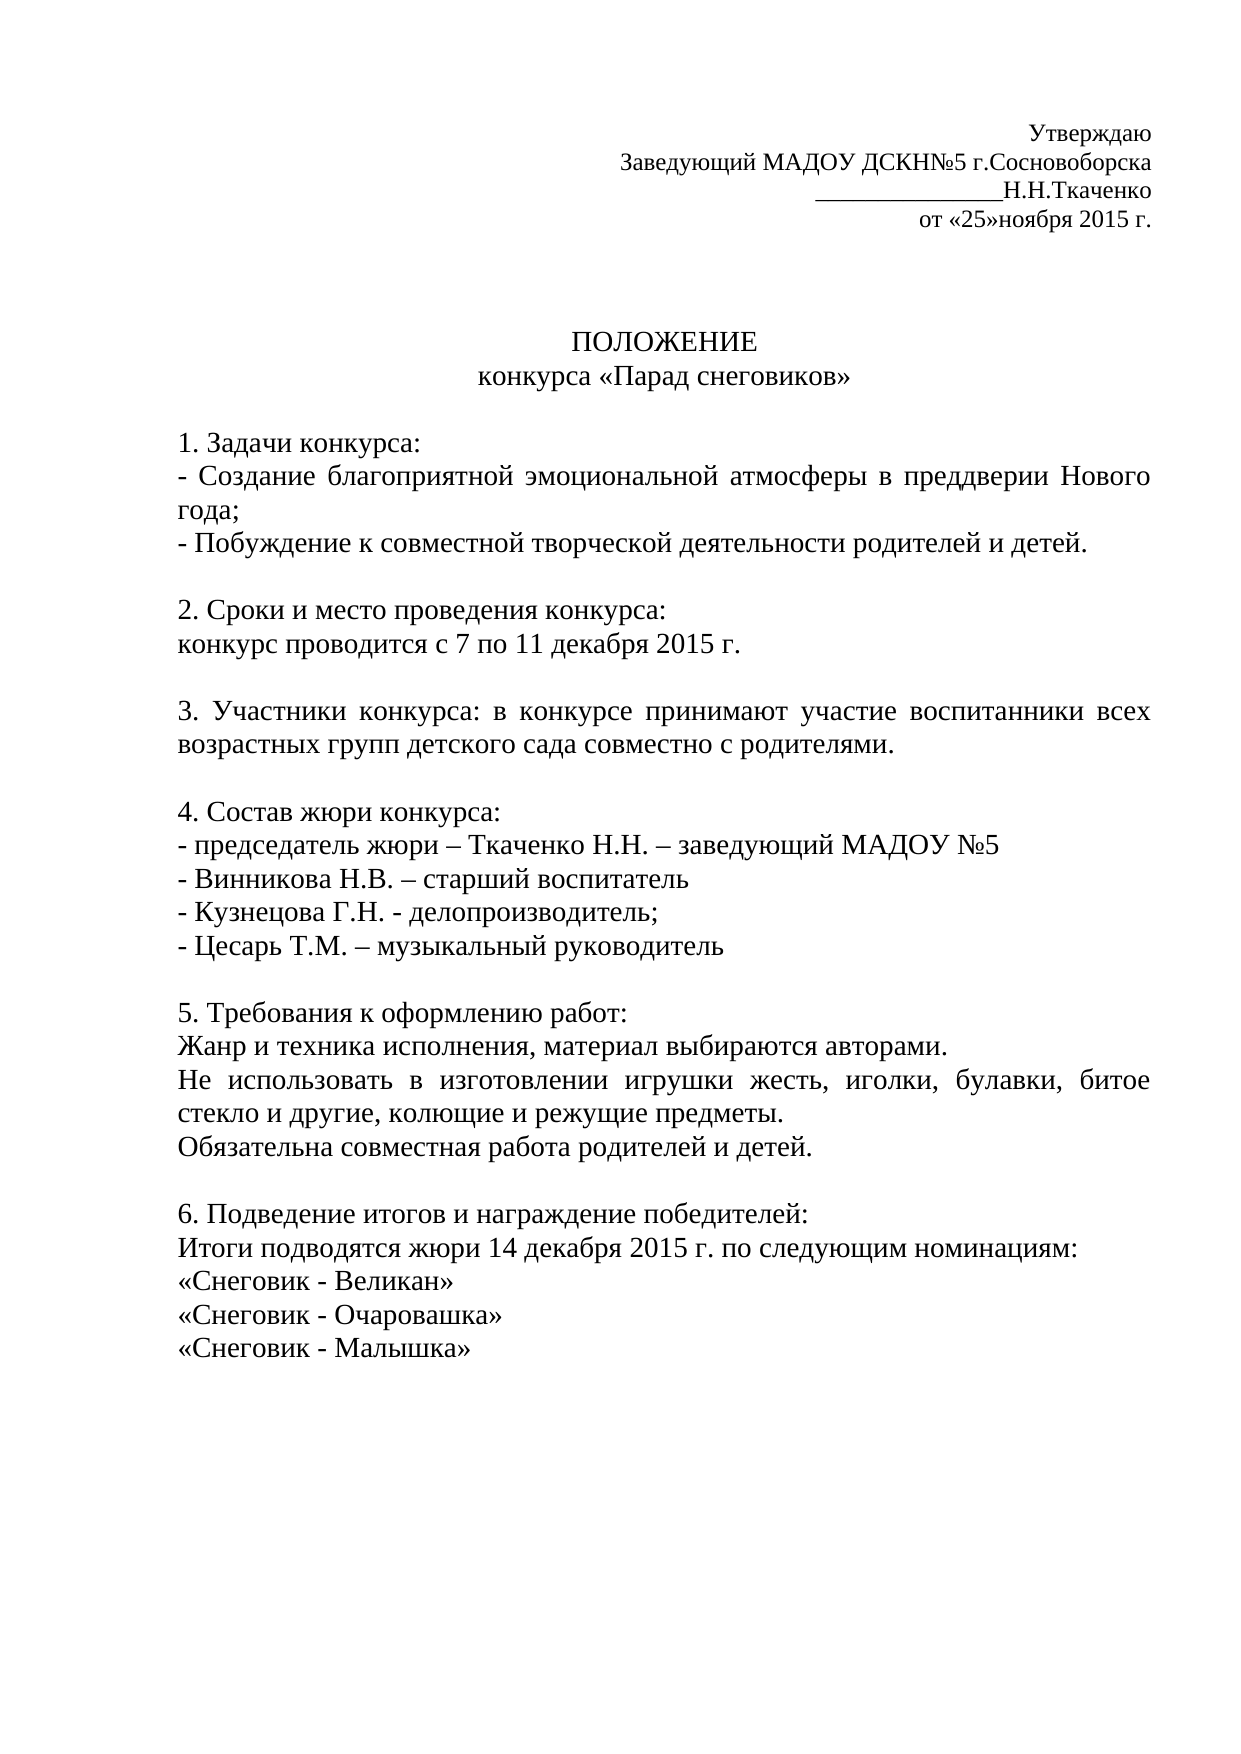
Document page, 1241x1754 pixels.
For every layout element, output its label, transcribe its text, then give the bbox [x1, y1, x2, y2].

text 5. Требования к оформлению работ: [177, 995, 1152, 1028]
text - Винникова Н.В. – старший воспитатель [177, 861, 1152, 894]
text 2. Сроки и место проведения конкурса: [177, 592, 1152, 626]
text Не использовать в изготовлении игрушки жесть, иголки, булавки, битое стекло и другие, колющие и режущие предметы. [177, 1062, 1152, 1129]
text ПОЛОЖЕНИЕ [177, 324, 1152, 358]
text 6. Подведение итогов и награждение победителей: [177, 1196, 1152, 1230]
text «Снеговик - Великан» [177, 1263, 1152, 1297]
text Обязательна совместная работа родителей и детей. [177, 1129, 1152, 1163]
text конкурса «Парад снеговиков» [177, 358, 1152, 391]
text 4. Состав жюри конкурса: [177, 794, 1152, 827]
text Итоги подводятся жюри 14 декабря 2015 г. по следующим номинациям: [177, 1230, 1152, 1263]
text Жанр и техника исполнения, материал выбираются авторами. [177, 1028, 1152, 1062]
text 1. Задачи конкурса: [177, 425, 1152, 458]
text - Цесарь Т.М. – музыкальный руководитель [177, 928, 1152, 961]
text от «25»ноября 2015 г. [177, 204, 1152, 233]
text - председатель жюри – Ткаченко Н.Н. – заведующий МАДОУ №5 [177, 827, 1152, 861]
text «Снеговик - Очаровашка» [177, 1297, 1152, 1330]
text - Кузнецова Г.Н. - делопроизводитель; [177, 894, 1152, 928]
text - Побуждение к совместной творческой деятельности родителей и детей. [177, 525, 1152, 559]
text конкурс проводится с 7 по 11 декабря 2015 г. [177, 626, 1152, 659]
text - Создание благоприятной эмоциональной атмосферы в преддверии Нового года; [177, 458, 1152, 525]
text 3. Участники конкурса: в конкурсе принимают участие воспитанники всех возрастных групп детского сада совместно с родителями. [177, 693, 1152, 760]
text «Снеговик - Малышка» [177, 1330, 1152, 1364]
text Заведующий МАДОУ ДСКН№5 г.Сосновоборска [177, 147, 1152, 176]
text Утверждаю [177, 118, 1152, 147]
text _______________Н.Н.Ткаченко [177, 176, 1152, 204]
